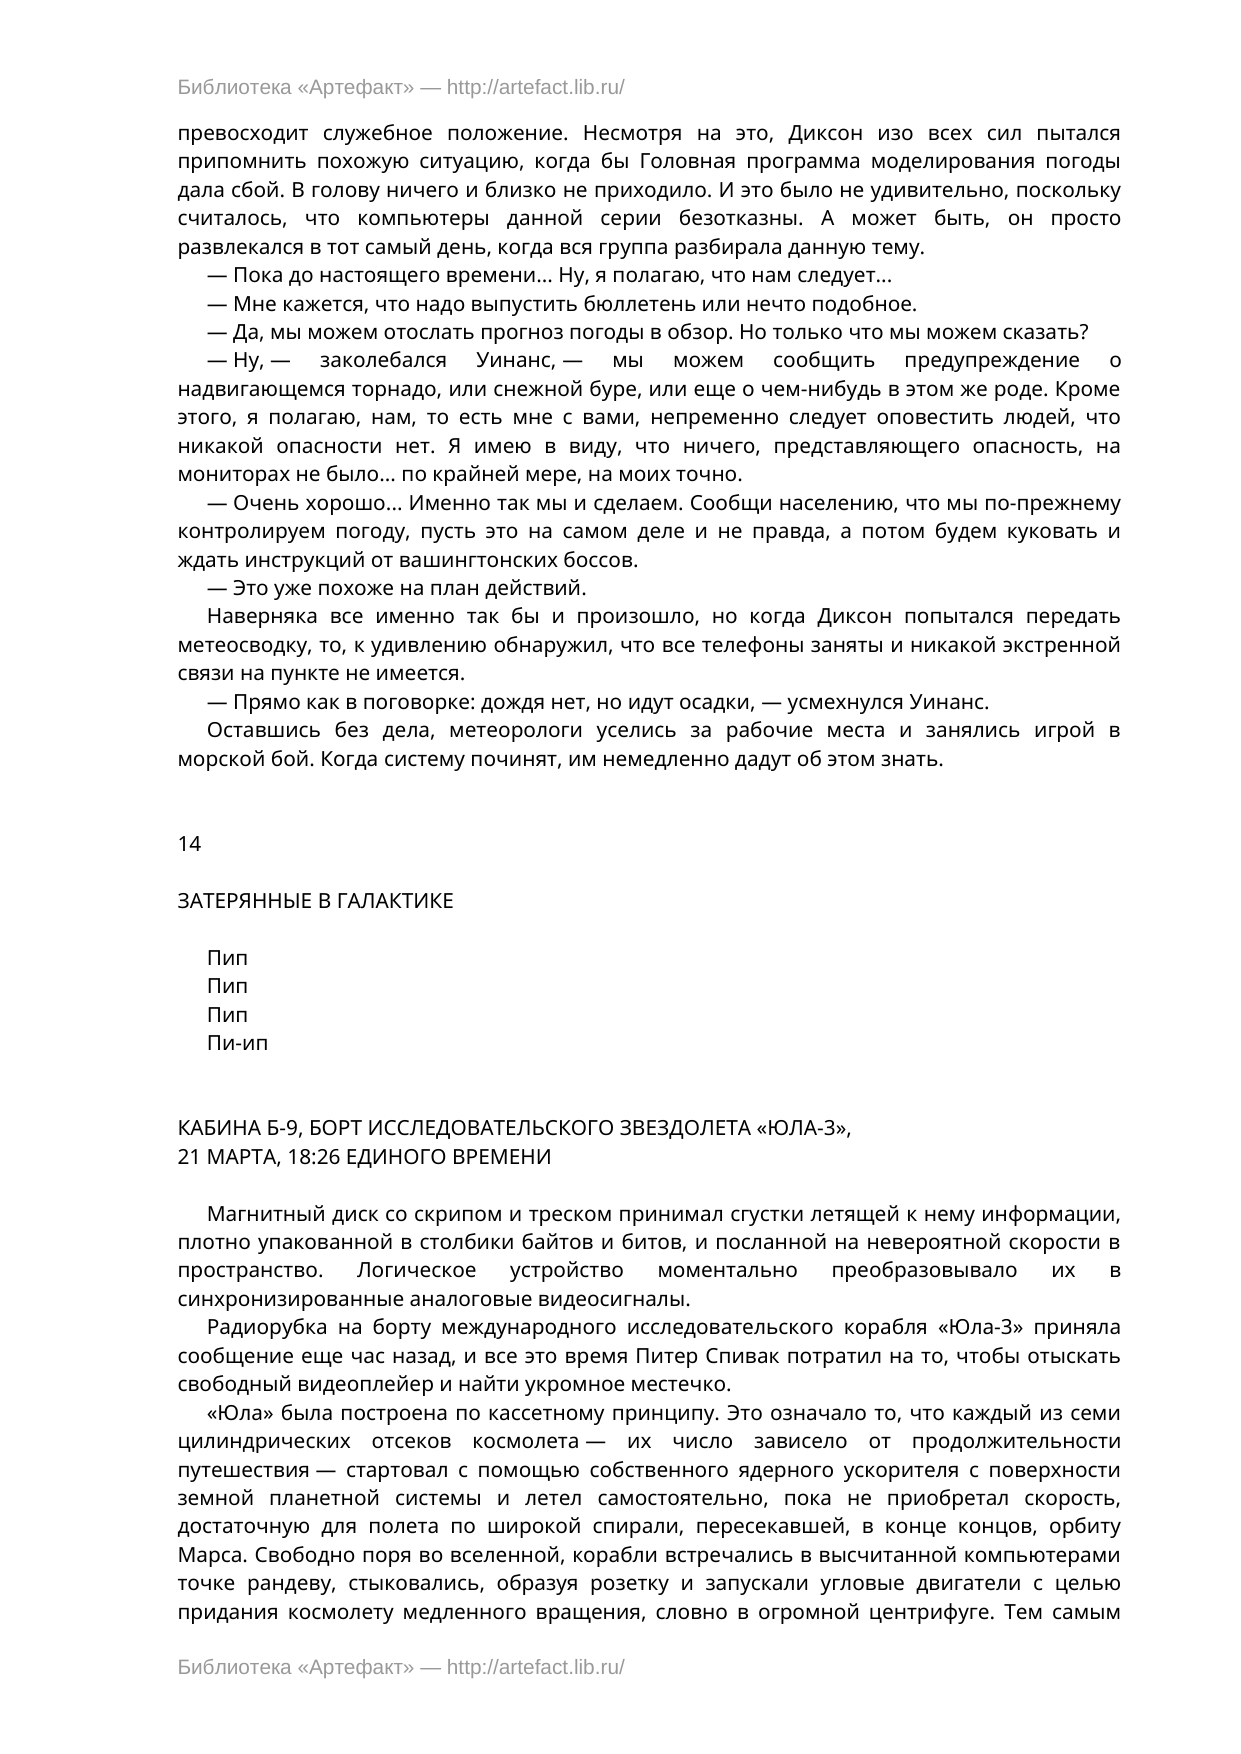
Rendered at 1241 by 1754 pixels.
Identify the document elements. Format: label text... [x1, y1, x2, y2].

text — Прямо как в поговорке: дождя нет, но идут осадки, — усмехнулся Уинанс. [177, 687, 1122, 715]
text — Пока до настоящего времени... Ну, я полагаю, что нам следует... [177, 260, 1122, 289]
text Пип [177, 971, 1122, 1000]
text Оставшись без дела, метеорологи уселись за рабочие места и занялись игрой в морской бой. Когда систему починят, им немедленно дадут об этом знать. [177, 715, 1122, 772]
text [177, 118, 1122, 260]
text Магнитный диск со скрипом и треском принимал сгустки летящей к нему информации, плотно упакованной в столбики байтов и битов, и посланной на невероятной скорости в пространство. Логическое устройство моментально преобразовывало их в синхронизированные аналоговые видеосигналы. [177, 1199, 1122, 1312]
text — Да, мы можем отослать прогноз погоды в обзор. Но только что мы можем сказать? [177, 317, 1122, 346]
text — Это уже похоже на план действий. [177, 573, 1122, 602]
text Пи-ип [177, 1028, 1122, 1057]
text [177, 1398, 1122, 1625]
text — Очень хорошо... Именно так мы и сделаем. Сообщи населению, что мы по-прежнему контролируем погоду, пусть это на самом деле и не правда, а потом будем куковать и ждать инструкций от вашингтонских боссов. [177, 488, 1122, 573]
text Радиорубка на борту международного исследовательского корабля «Юла-3» приняла сообщение еще час назад, и все это время Питер Спивак потратил на то, чтобы отыскать свободный видеоплейер и найти укромное местечко. [177, 1312, 1122, 1398]
text ЗАТЕРЯННЫЕ В ГАЛАКТИКЕ [177, 886, 1122, 914]
text КАБИНА Б-9, БОРТ ИССЛЕДОВАТЕЛЬСКОГО ЗВЕЗДОЛЕТА «ЮЛА-3», [177, 1113, 1122, 1142]
text — Ну, — заколебался Уинанс, — мы можем сообщить предупреждение о надвигающемся торнадо, или снежной буре, или еще о чем-нибудь в этом же роде. Кроме этого, я полагаю, нам, то есть мне с вами, непременно следует оповестить людей, что никакой опасности нет. Я имею в виду, что ничего, представляющего опасность, на мониторах не было... по крайней мере, на моих точно. [177, 346, 1122, 488]
text Пип [177, 1000, 1122, 1028]
text — Мне кажется, что надо выпустить бюллетень или нечто подобное. [177, 289, 1122, 317]
text 14 [177, 829, 1122, 857]
text Наверняка все именно так бы и произошло, но когда Диксон попытался передать метеосводку, то, к удивлению обнаружил, что все телефоны заняты и никакой экстренной связи на пункте не имеется. [177, 602, 1122, 687]
text Пип [177, 943, 1122, 971]
text 21 МАРТА, 18:26 ЕДИНОГО ВРЕМЕНИ [177, 1142, 1122, 1170]
